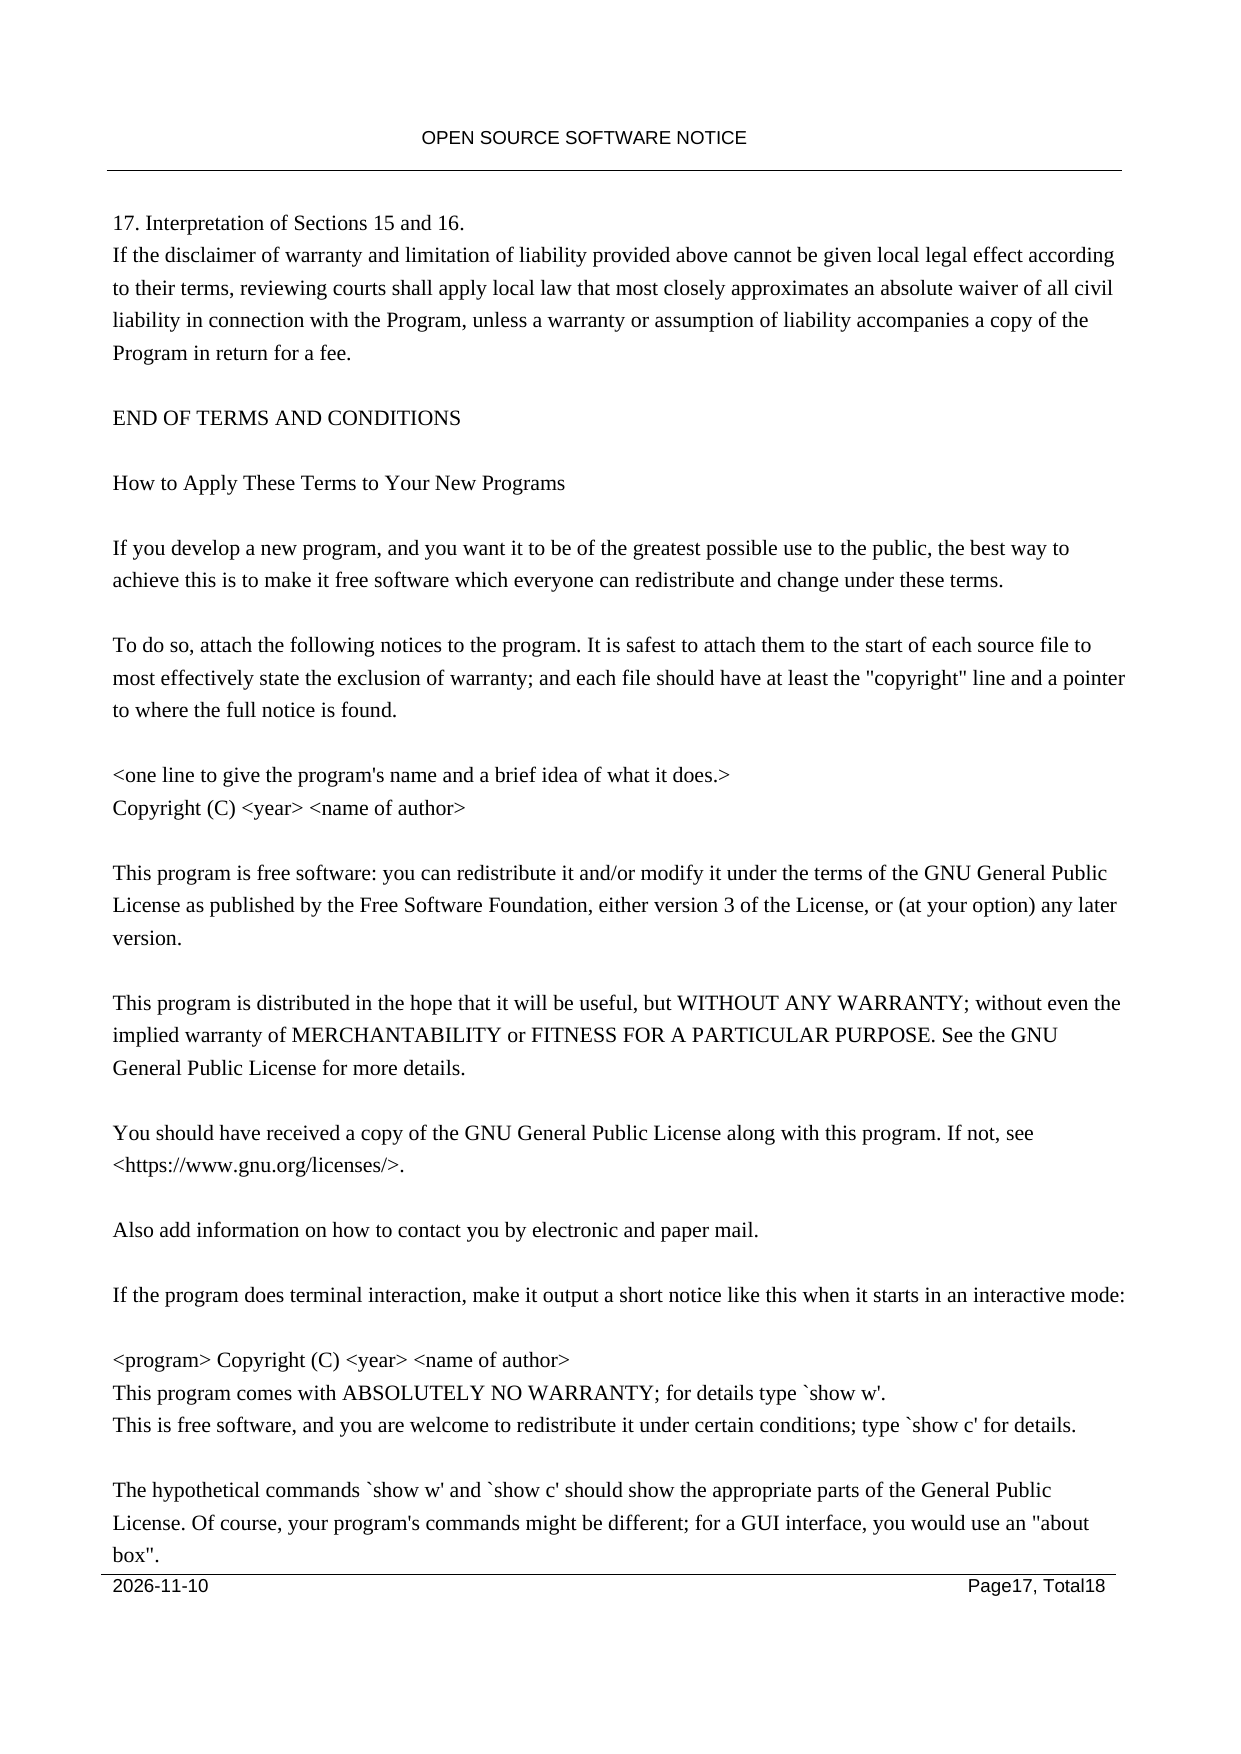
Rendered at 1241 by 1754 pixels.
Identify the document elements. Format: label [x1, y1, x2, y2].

text [112, 206, 1128, 1571]
